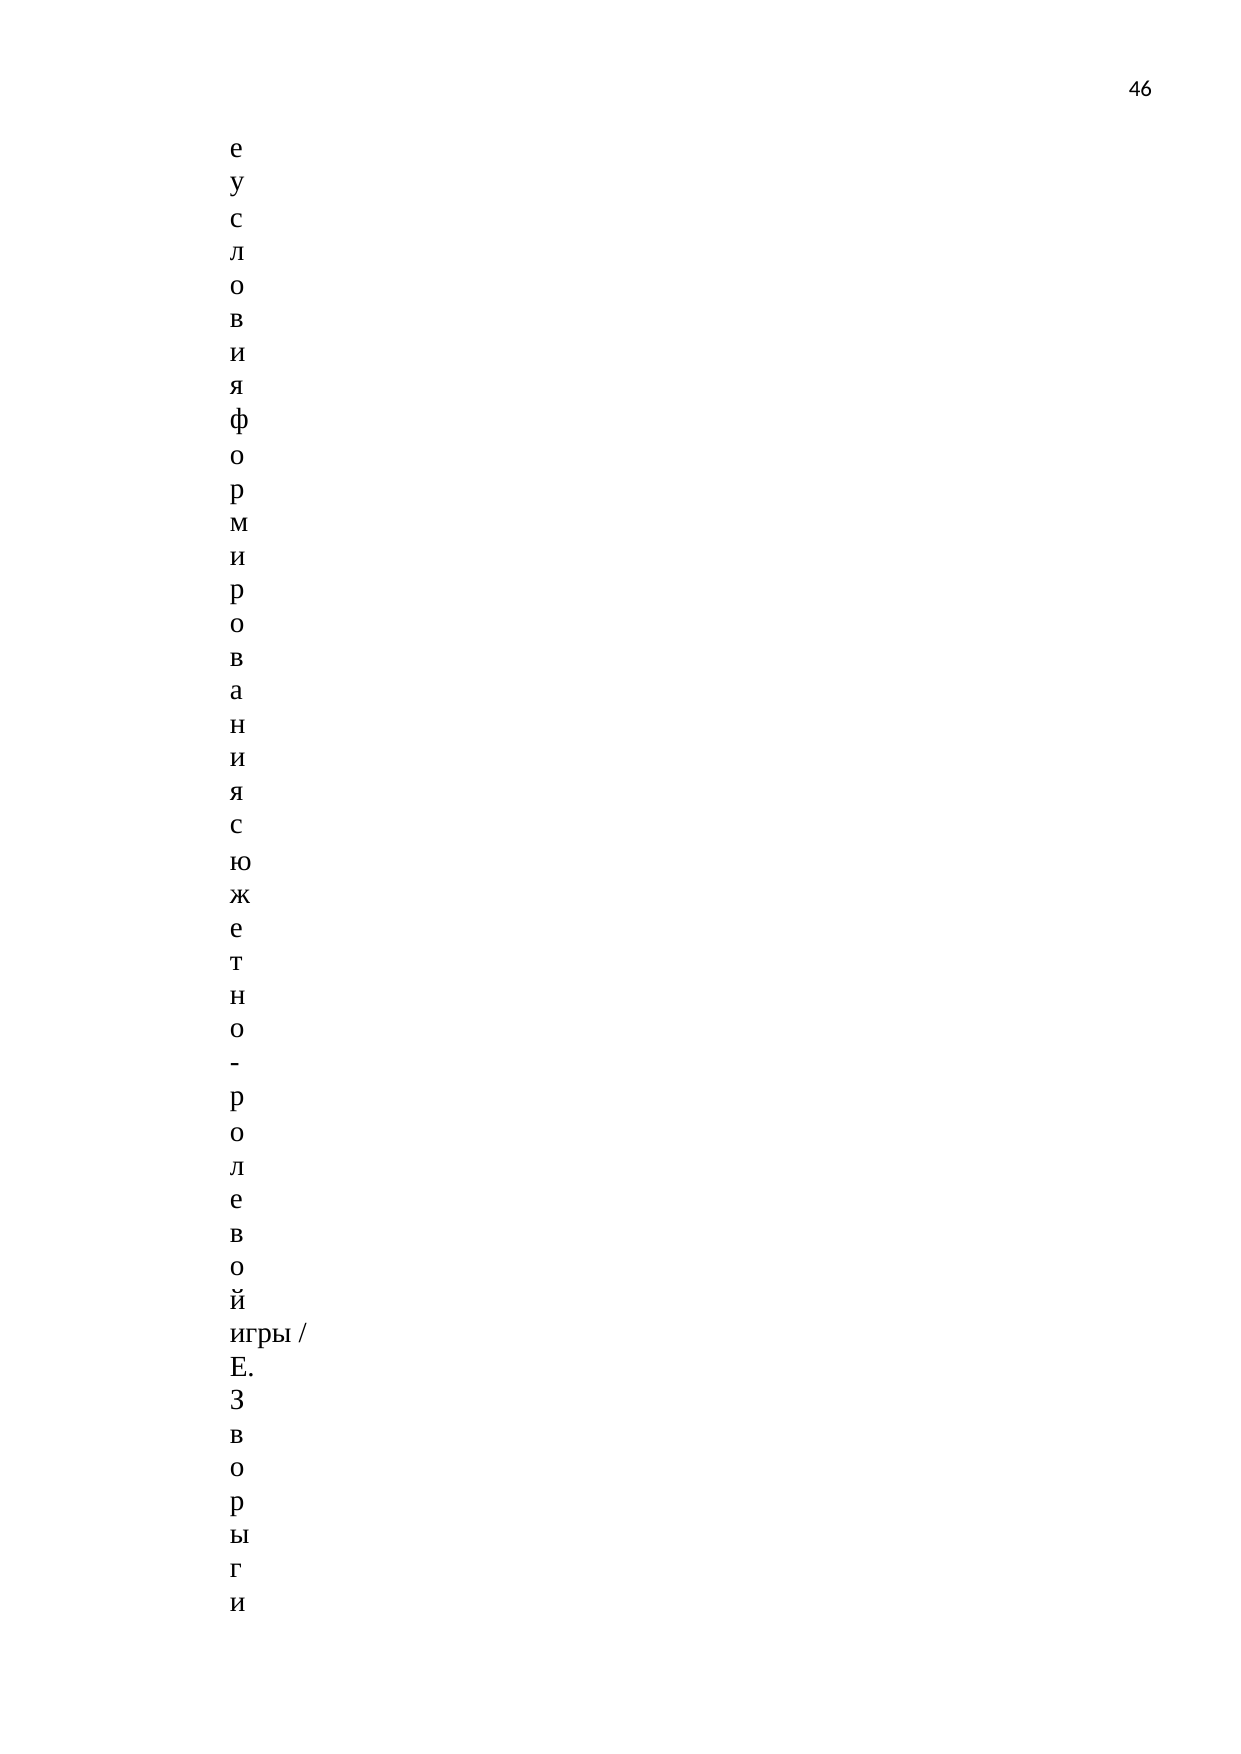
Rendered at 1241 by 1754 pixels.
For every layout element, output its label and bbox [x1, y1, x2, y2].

list [192, 130, 1152, 1617]
